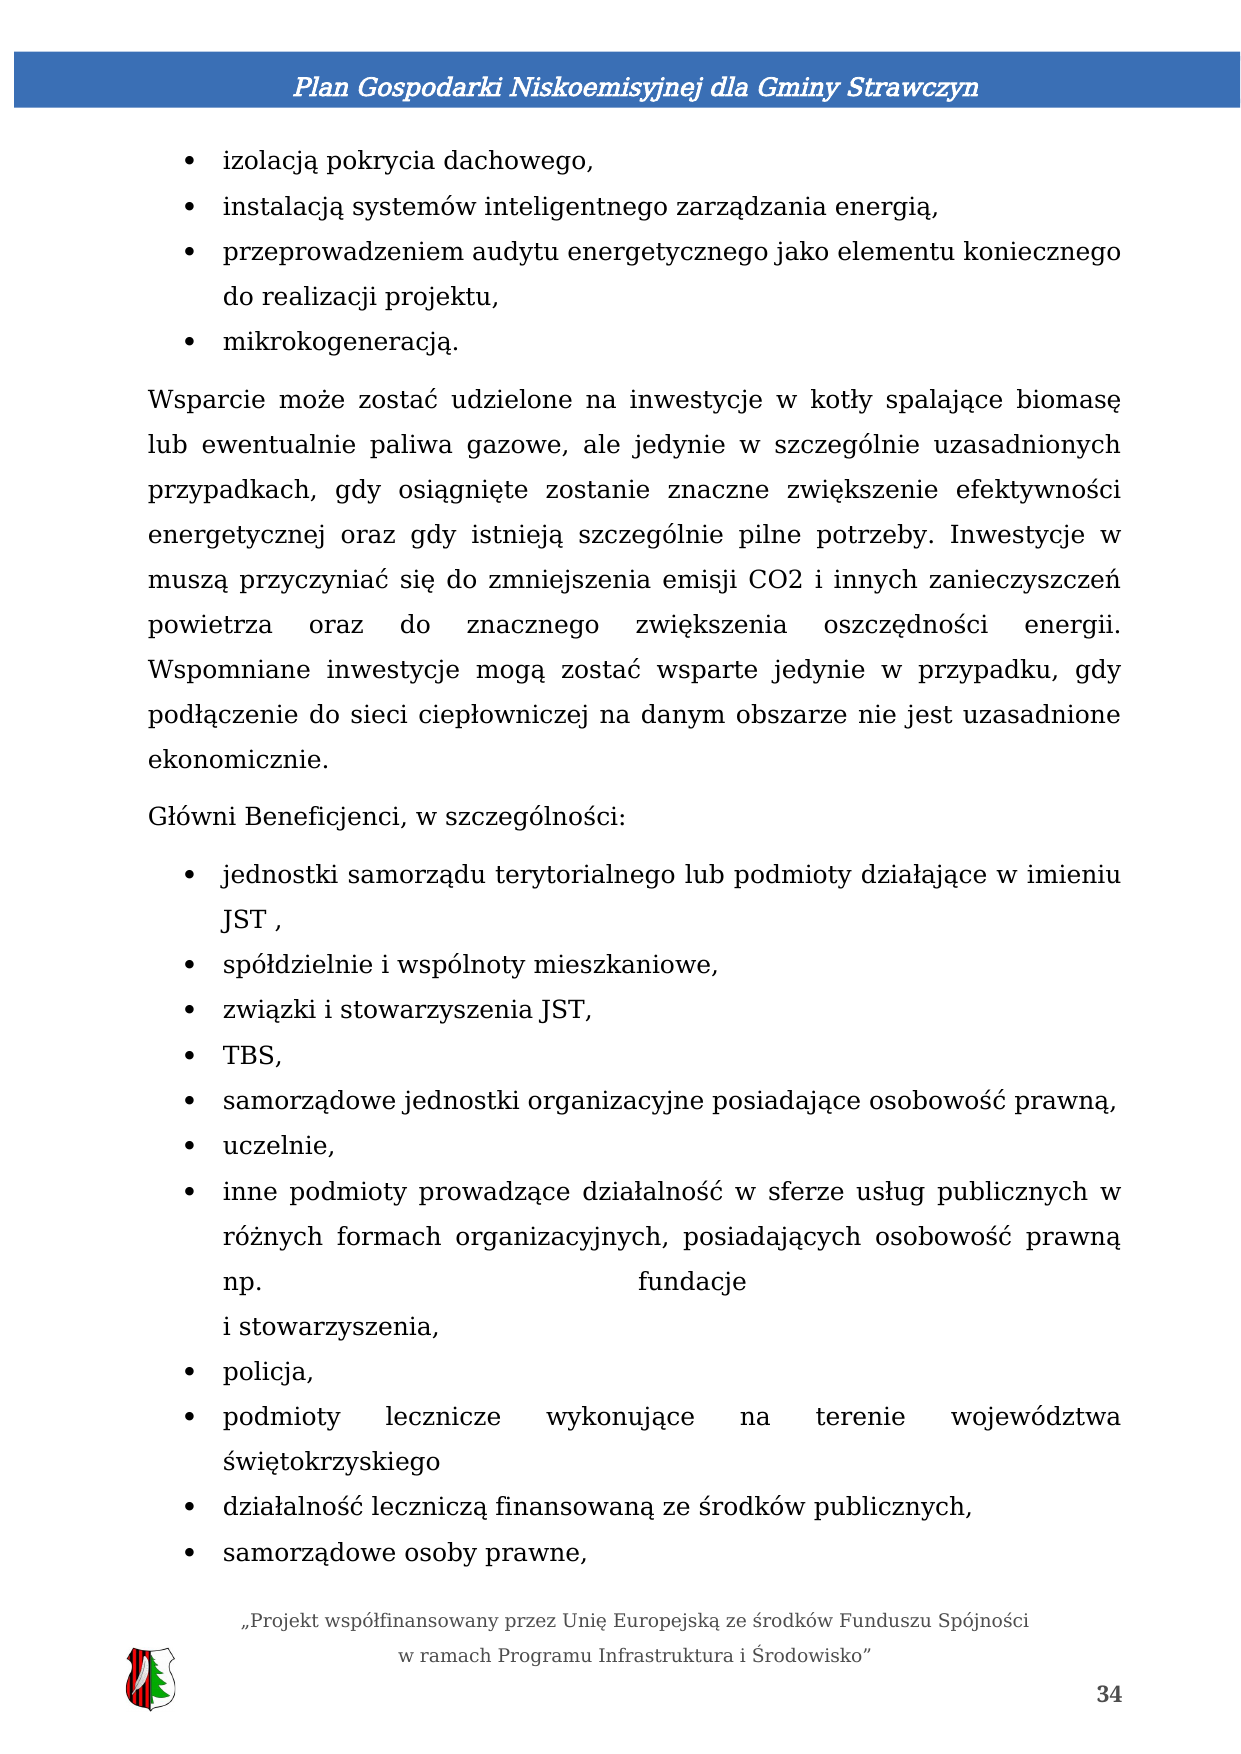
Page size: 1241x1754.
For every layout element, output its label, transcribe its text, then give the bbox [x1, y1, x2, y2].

list przeprowadzeniem audytu energetycznego jako elementu koniecznego do realizacji projektu, [185, 235, 1122, 311]
list inne podmioty prowadzące działalność w sferze usług publicznych w różnych formach organizacyjnych, posiadających osobowość prawną np. fundacje i stowarzyszenia, [185, 1175, 1122, 1340]
list związki i stowarzyszenia JST, [185, 994, 1122, 1024]
list instalacją systemów inteligentnego zarządzania energią, [185, 190, 1122, 220]
list policja, [185, 1355, 1122, 1386]
text Wsparcie może zostać udzielone na inwestycje w kotły spalające biomasę lub ewentualnie paliwa gazowe, ale jedynie w szczególnie uzasadnionych przypadkach, gdy osiągnięte zostanie znaczne zwiększenie efektywności energetycznej oraz gdy istnieją szczególnie pilne potrzeby. Inwestycje w muszą przyczyniać się do zmniejszenia emisji CO2 i innych zanieczyszczeń powietrza oraz do znacznego zwiększenia oszczędności energii. Wspomniane inwestycje mogą zostać wsparte jedynie w przypadku, gdy podłączenie do sieci ciepłowniczej na danym obszarze nie jest uzasadnione ekonomicznie. [148, 383, 1122, 773]
list uczelnie, [185, 1130, 1122, 1160]
list działalność leczniczą finansowaną ze środków publicznych, [185, 1491, 1122, 1521]
list spółdzielnie i wspólnoty mieszkaniowe, [185, 949, 1122, 979]
list samorządowe jednostki organizacyjne posiadające osobowość prawną, [185, 1084, 1122, 1115]
list samorządowe osoby prawne, [185, 1536, 1122, 1566]
list izolacją pokrycia dachowego, [185, 145, 1122, 175]
list mikrokogeneracją. [185, 326, 1122, 356]
list jednostki samorządu terytorialnego lub podmioty działające w imieniu JST , [185, 858, 1122, 934]
text Główni Beneficjenci, w szczególności: [148, 801, 1122, 831]
list podmioty lecznicze wykonujące na terenie województwa świętokrzyskiego [185, 1401, 1122, 1476]
picture [125, 1647, 176, 1712]
list TBS, [185, 1039, 1122, 1069]
